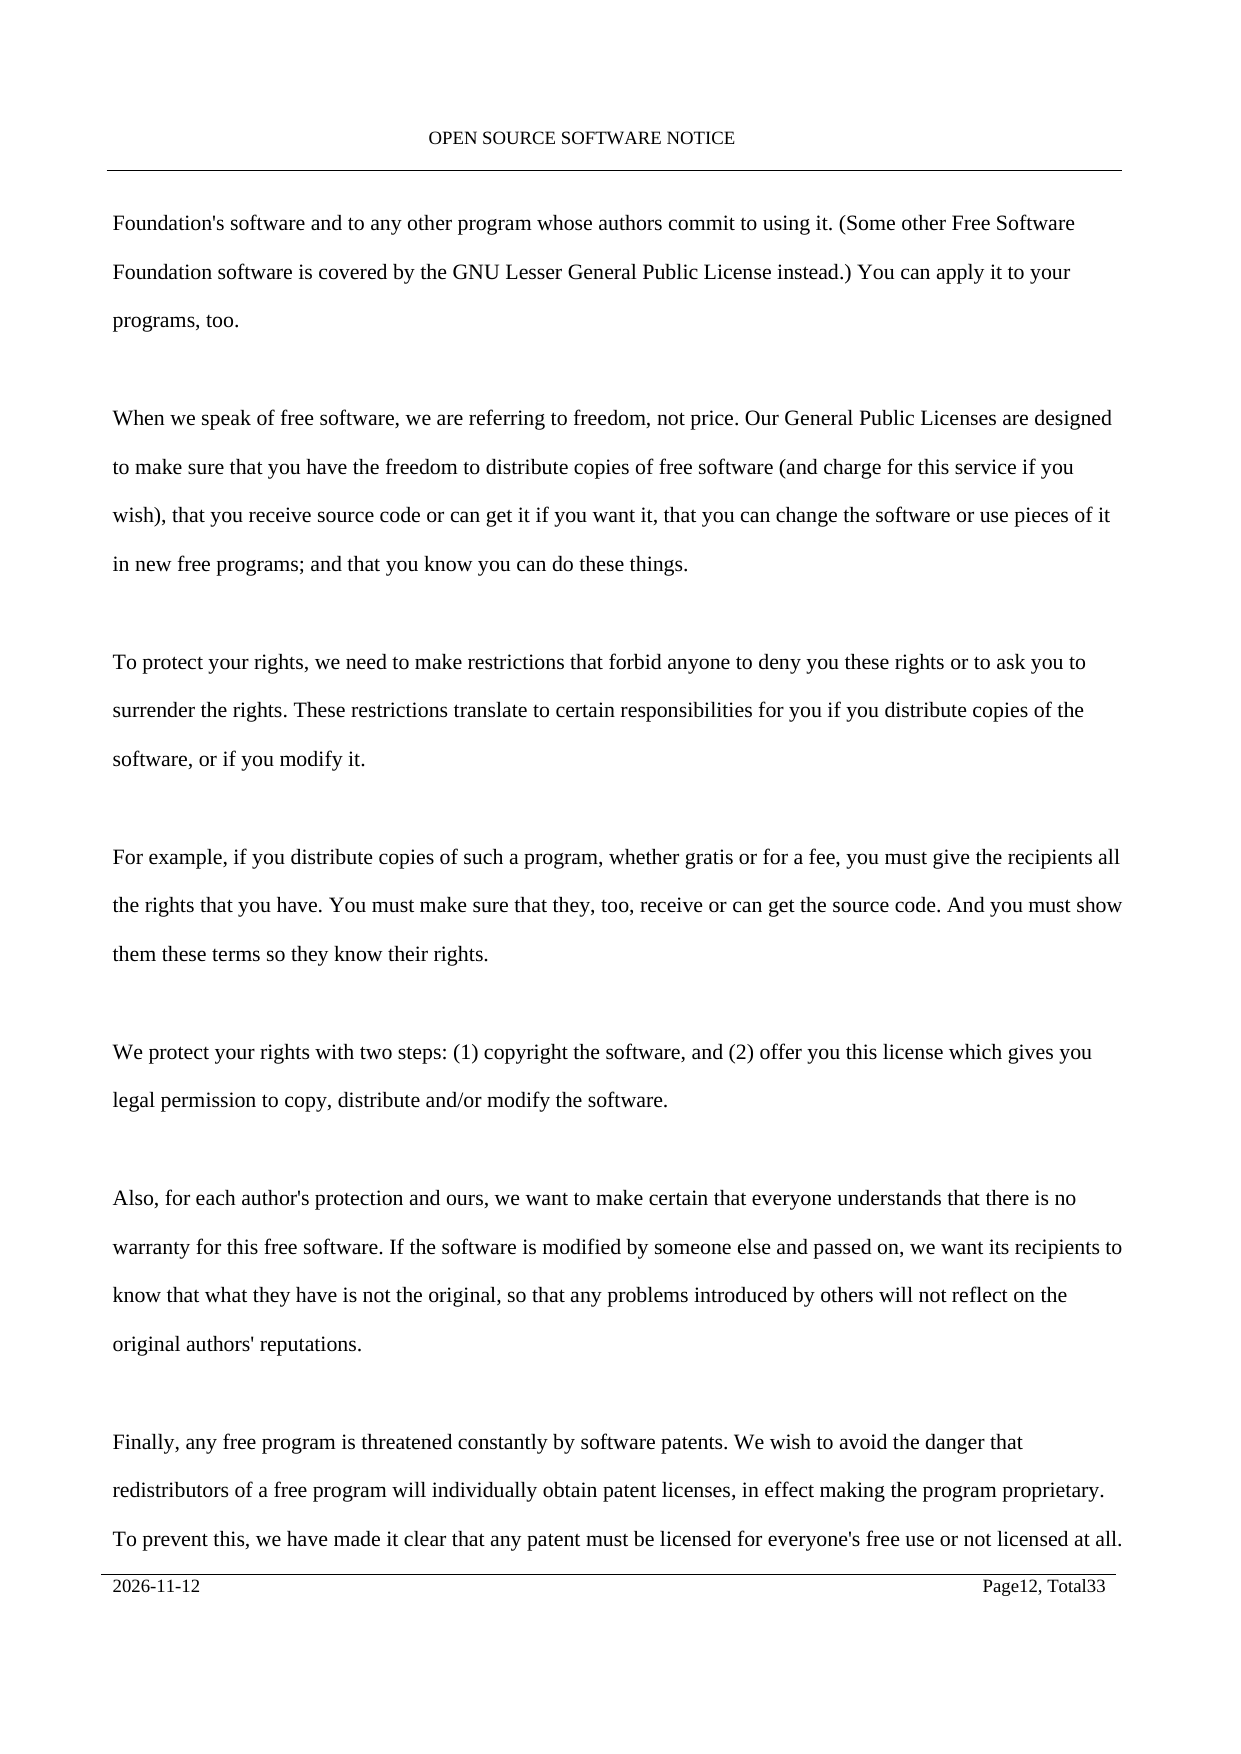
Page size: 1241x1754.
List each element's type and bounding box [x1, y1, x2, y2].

text [112, 206, 1128, 1555]
